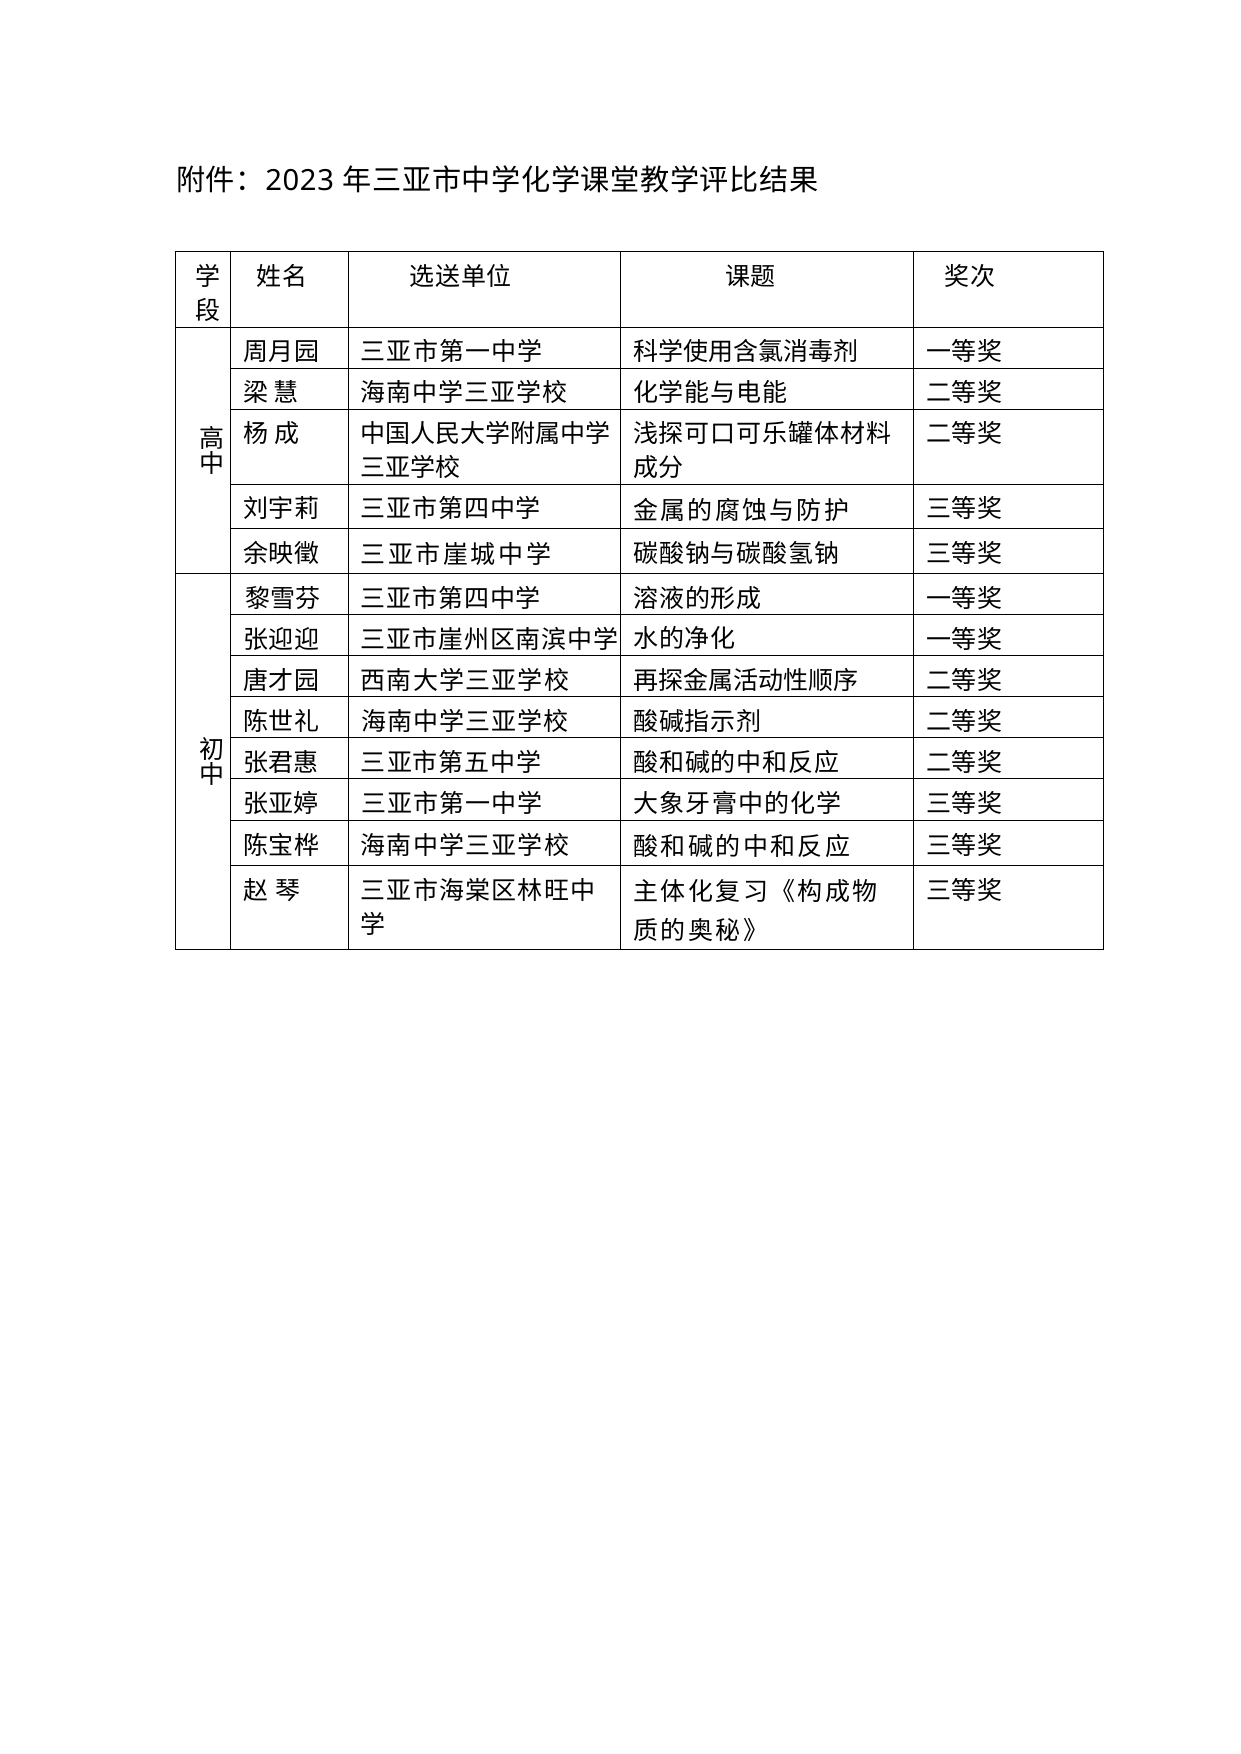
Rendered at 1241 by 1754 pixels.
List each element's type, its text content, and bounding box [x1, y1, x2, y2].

table_cell 溶液的形成 [621, 574, 913, 614]
table_cell 三亚市第四中学 [349, 574, 620, 614]
table_cell 浅探可口可乐罐体材料成分 [621, 410, 913, 484]
table_cell 三等奖 [914, 485, 1103, 528]
table_cell 二等奖 [914, 656, 1103, 696]
table_cell 二等奖 [914, 697, 1103, 737]
table_cell 张迎迎 [231, 615, 348, 655]
table_cell 碳酸钠与碳酸氢钠 [621, 529, 913, 573]
table_cell 杨 成 [231, 410, 348, 484]
table_header 学段 [176, 252, 230, 327]
table_cell 黎雪芬 [231, 574, 348, 614]
table_cell 梁 慧 [231, 369, 348, 408]
table_cell 西南大学三亚学校 [349, 656, 620, 696]
table_cell 余映徵 [231, 529, 348, 573]
table_cell 三亚市第一中学 [349, 779, 620, 820]
table_cell 金属的腐蚀与防护 [621, 485, 913, 528]
table_cell 三亚市第一中学 [349, 328, 620, 368]
table_cell 高中 高 中 [176, 328, 230, 573]
table_cell 海南中学三亚学校 [349, 821, 620, 865]
table_cell 大象牙膏中的化学 [621, 779, 913, 820]
table_cell 赵 琴 [231, 866, 348, 949]
table_header 姓名 [231, 252, 348, 327]
table_cell 科学使用含氯消毒剂 [621, 328, 913, 368]
text 附件：2023 年三亚市中学化学课堂教学评比结果 [176, 159, 1064, 198]
table_header 奖次 [914, 252, 1103, 327]
table_cell 酸碱指示剂 [621, 697, 913, 737]
table_cell 张亚婷 [231, 779, 348, 820]
table_cell 再探金属活动性顺序 [621, 656, 913, 696]
table_cell 三亚市第五中学 [349, 738, 620, 778]
table_cell 水的净化 [621, 615, 913, 655]
table_cell 唐才园 [231, 656, 348, 696]
table_cell 海南中学三亚学校 [349, 697, 620, 737]
table_cell 陈世礼 [231, 697, 348, 737]
table_header 课题 [621, 252, 913, 327]
table_cell 二等奖 [914, 410, 1103, 484]
table_cell 三等奖 [914, 529, 1103, 573]
table_cell 三亚市第四中学 [349, 485, 620, 528]
table_cell 三等奖 [914, 821, 1103, 865]
table_header 选送单位 [349, 252, 620, 327]
table_cell 三等奖 [914, 779, 1103, 820]
table_cell 刘宇莉 [231, 485, 348, 528]
table_cell 主体化复习《构成物质的奥秘》 [621, 866, 913, 949]
table_cell 张君惠 [231, 738, 348, 778]
table_cell 海南中学三亚学校 [349, 369, 620, 408]
table_cell 三亚市海棠区林旺中学 [349, 866, 620, 949]
table_cell 周月园 [231, 328, 348, 368]
table_cell 三亚市崖州区南滨中学 [349, 615, 620, 655]
table_cell 三等奖 [914, 866, 1103, 949]
table_cell 一等奖 [914, 328, 1103, 368]
table_cell 化学能与电能 [621, 369, 913, 408]
table_cell 陈宝桦 [231, 821, 348, 865]
table_cell 三亚市崖城中学 [349, 529, 620, 573]
table_cell 酸和碱的中和反应 [621, 738, 913, 778]
table_cell 酸和碱的中和反应 [621, 821, 913, 865]
table_cell 二等奖 [914, 369, 1103, 408]
table_cell 初中 初 中 [176, 574, 230, 949]
table_cell 中国人民大学附属中学三亚学校 [349, 410, 620, 484]
table_cell 一等奖 [914, 615, 1103, 655]
table_cell 一等奖 [914, 574, 1103, 614]
table_cell 二等奖 [914, 738, 1103, 778]
